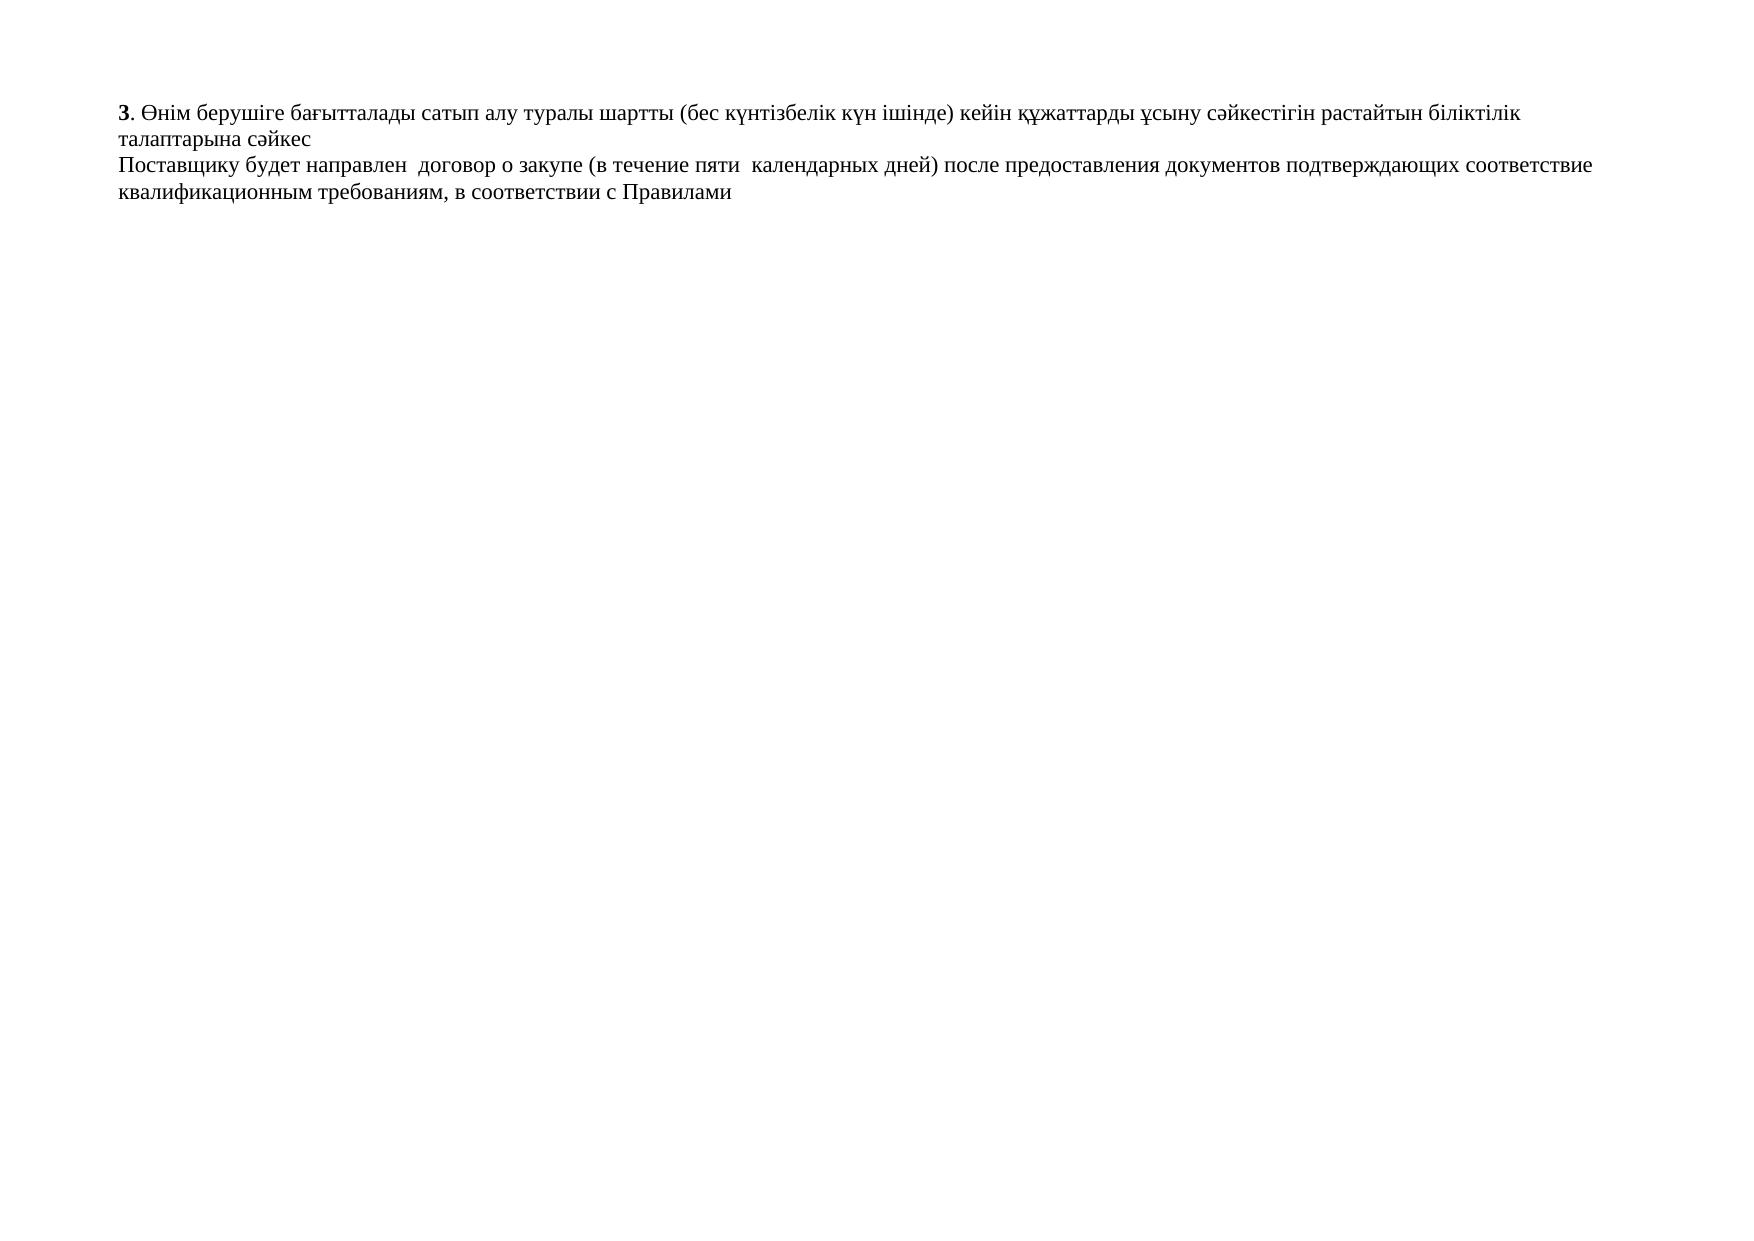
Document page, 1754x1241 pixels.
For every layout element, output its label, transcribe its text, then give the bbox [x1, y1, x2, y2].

text 3. Өнім берушіге бағытталады сатып алу туралы шартты (бес күнтізбелік күн ішінде) кейін құжаттарды ұсыну сәйкестігін растайтын біліктілік талаптарына сәйкес Поставщику будет направлен договор о закупе (в течение пяти календарных дней) после предоставления документов подтверждающих соответствие квалификационным требованиям, в соответствии с Правилами [118, 99, 1636, 204]
